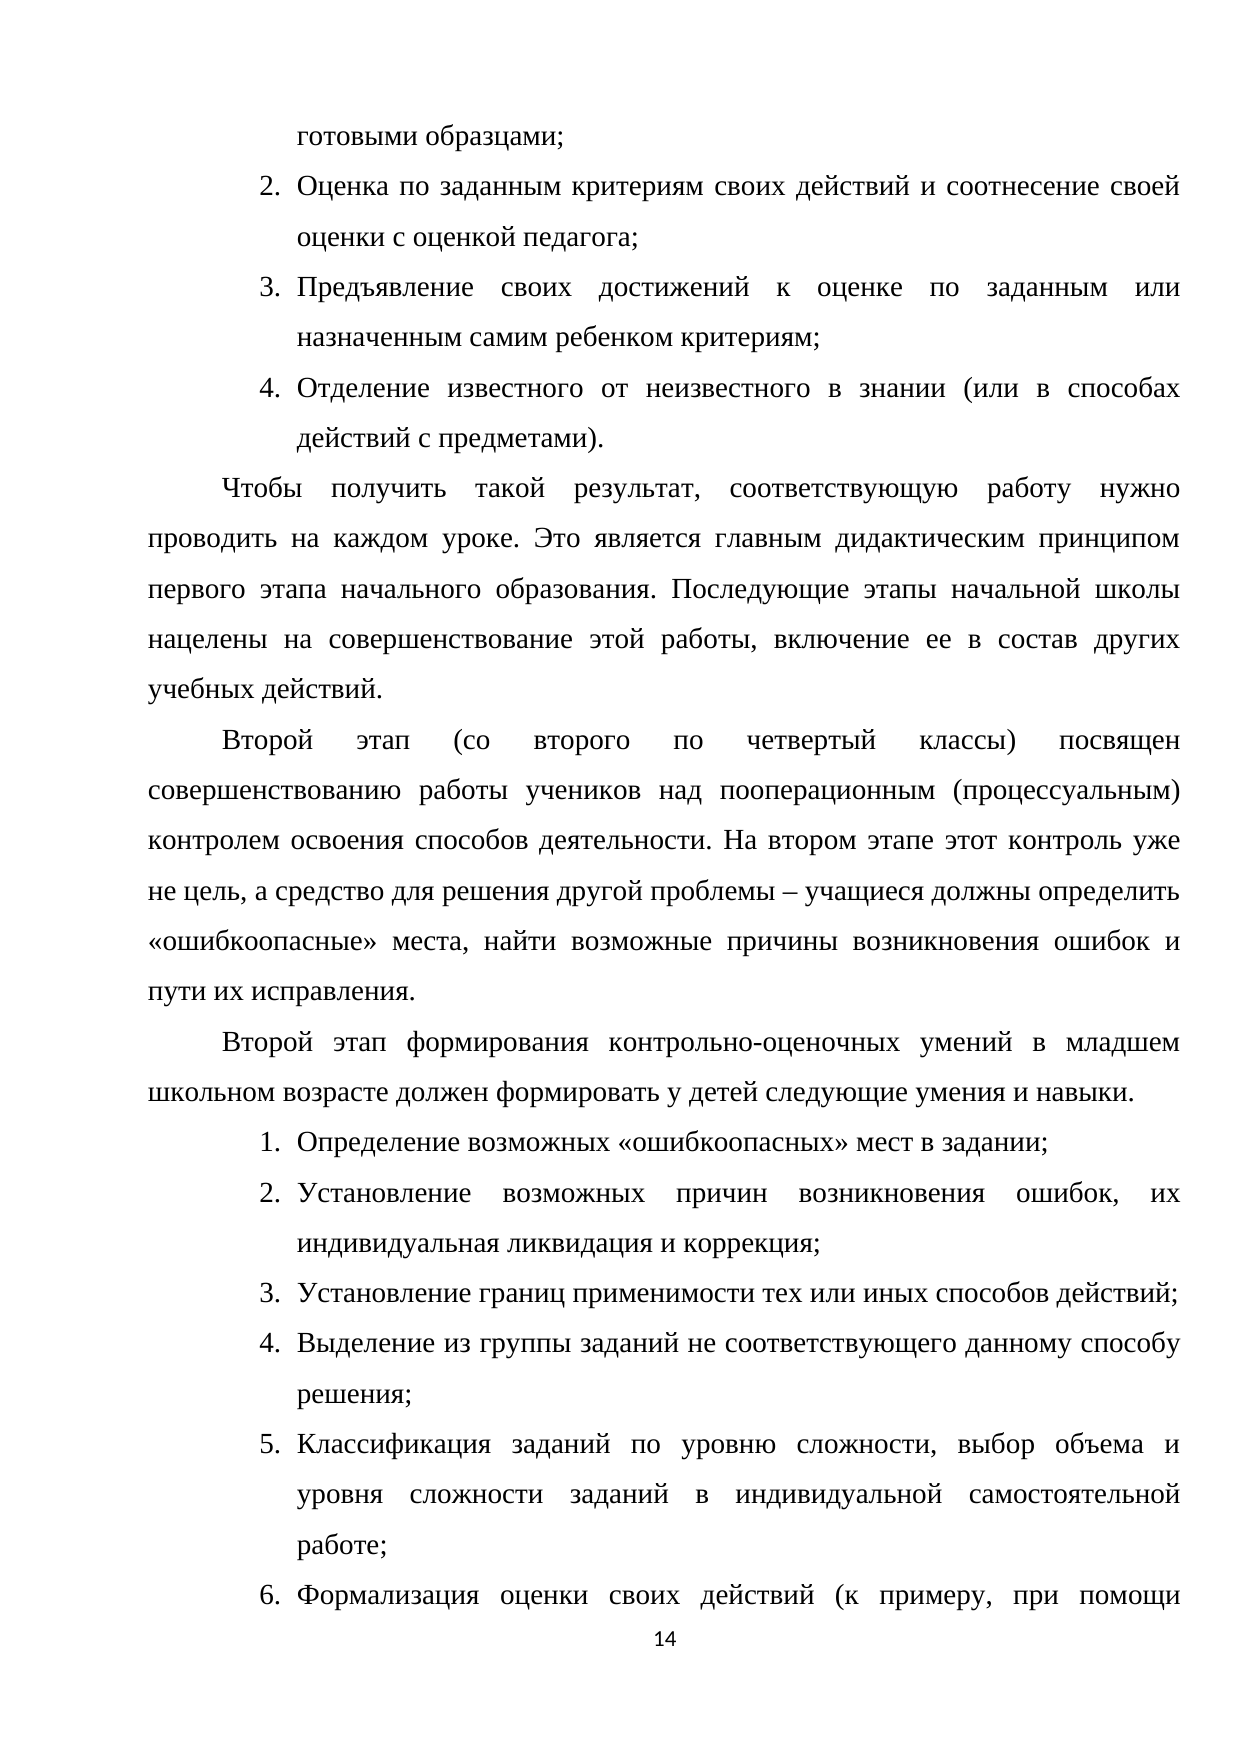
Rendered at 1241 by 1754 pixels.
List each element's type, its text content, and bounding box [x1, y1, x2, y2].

text Второй этап (со второго по четвертый классы) посвящен совершенствованию работы учеников над пооперационным (процессуальным) контролем освоения способов деятельности. На втором этапе этот контроль уже не цель, а средство для решения другой проблемы – учащиеся должны определить «ошибкоопасные» места, найти возможные причины возникновения ошибок и пути их исправления. [148, 722, 1181, 1007]
list Определение возможных «ошибкоопасных» мест в задании; [259, 1124, 1181, 1158]
text Второй этап формирования контрольно-оценочных умений в младшем школьном возрасте должен формировать у детей следующие умения и навыки. [148, 1024, 1181, 1108]
list Установление возможных причин возникновения ошибок, их индивидуальная ликвидация и коррекция; [259, 1175, 1181, 1258]
list Выделение из группы заданий не соответствующего данному способу решения; [259, 1326, 1181, 1409]
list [259, 118, 1181, 152]
list Отделение известного от неизвестного в знании (или в способах действий с предметами). [259, 370, 1181, 453]
list Классификация заданий по уровню сложности, выбор объема и уровня сложности заданий в индивидуальной самостоятельной работе; [259, 1426, 1181, 1560]
list Предъявление своих достижений к оценке по заданным или назначенным самим ребенком критериям; [259, 269, 1181, 353]
list Оценка по заданным критериям своих действий и соотнесение своей оценки с оценкой педагога; [259, 168, 1181, 252]
text Чтобы получить такой результат, соответствующую работу нужно проводить на каждом уроке. Это является главным дидактическим принципом первого этапа начального образования. Последующие этапы начальной школы нацелены на совершенствование этой работы, включение ее в состав других учебных действий. [148, 470, 1181, 705]
list Установление границ применимости тех или иных способов действий; [259, 1275, 1181, 1309]
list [259, 1577, 1181, 1611]
